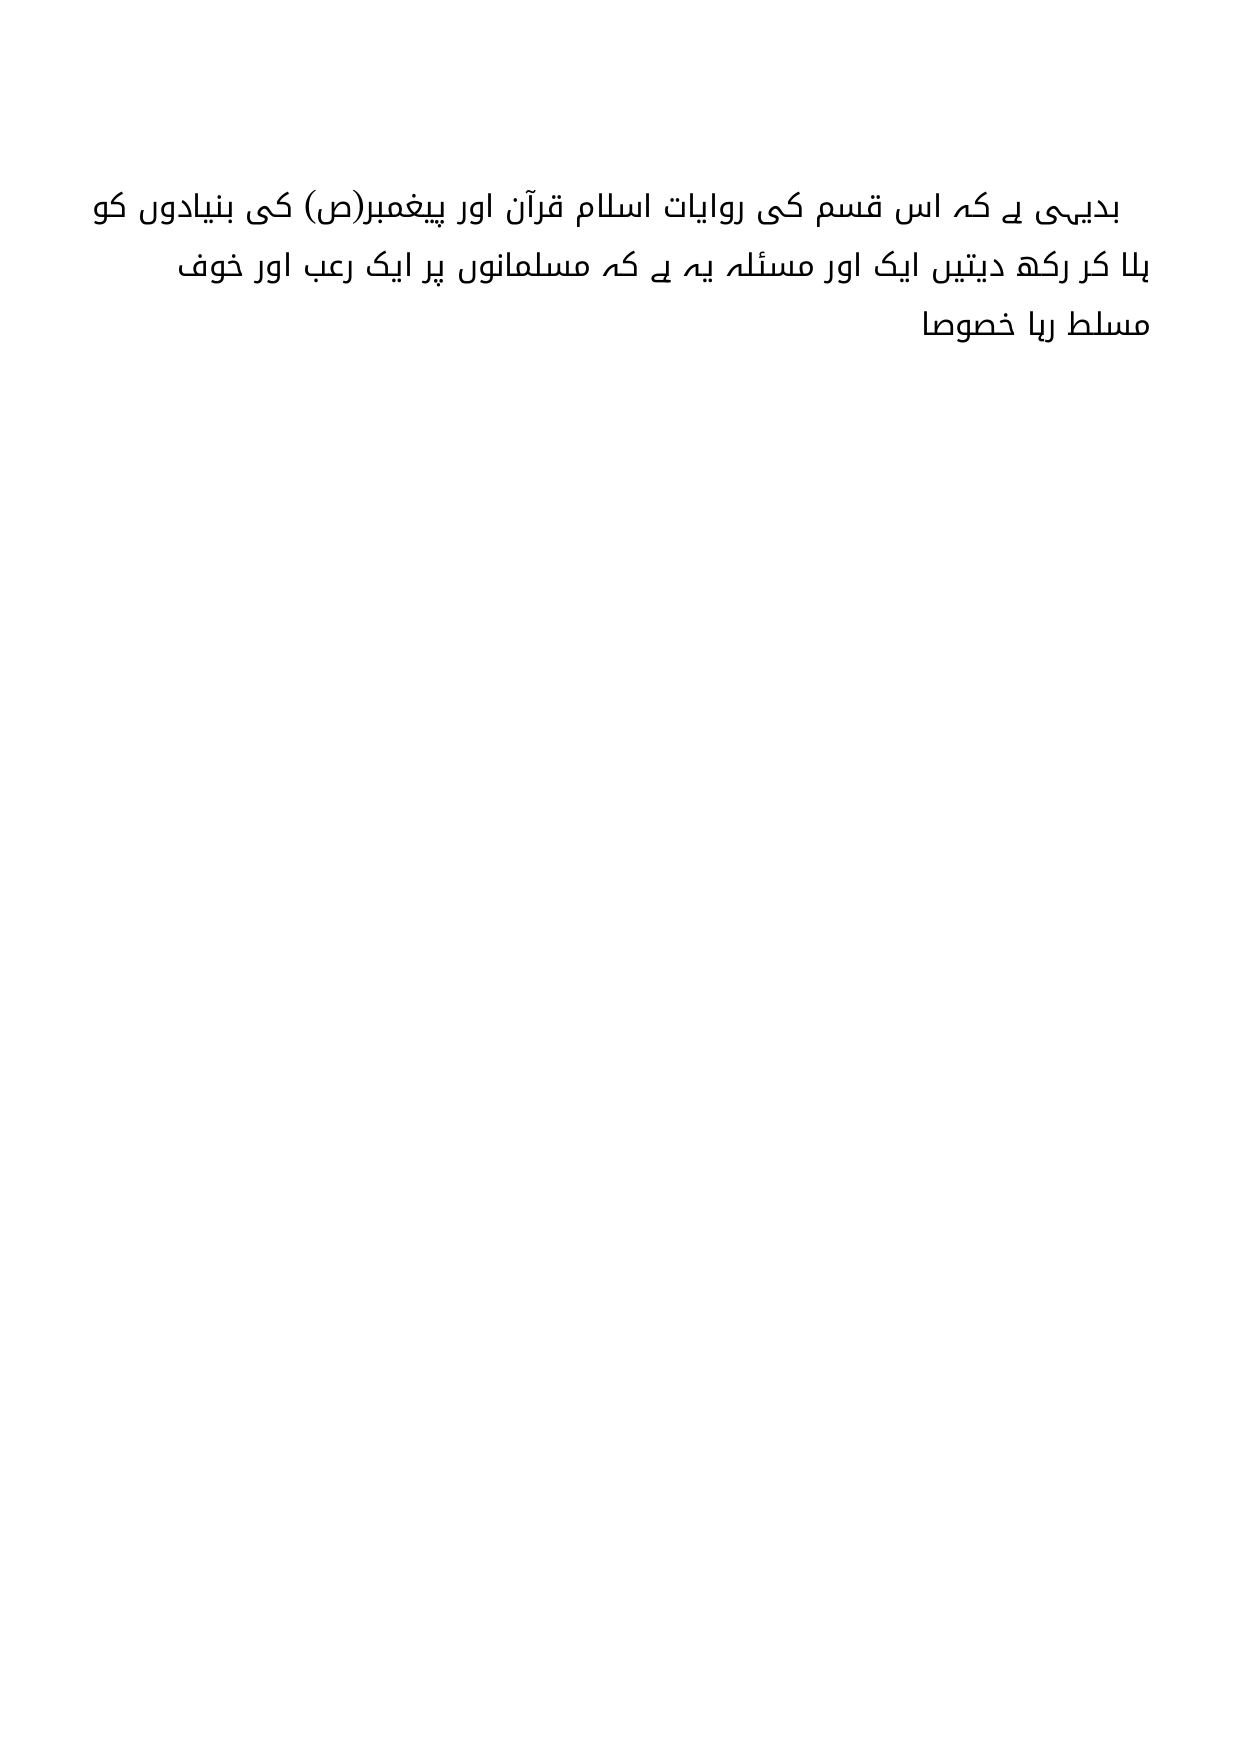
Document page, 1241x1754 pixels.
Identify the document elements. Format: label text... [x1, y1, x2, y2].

text بدیہی ہے کہ اس قسم کی روایات اسلام قرآن اور پیغمبر(ص) کی بنیادوں کو ہلا کر رکھ دیتیں ایک اور مسئلہ یہ ہے کہ مسلمانوں پر ایک رعب اور خوف مسلط رہا خصوصا [89, 177, 1152, 355]
